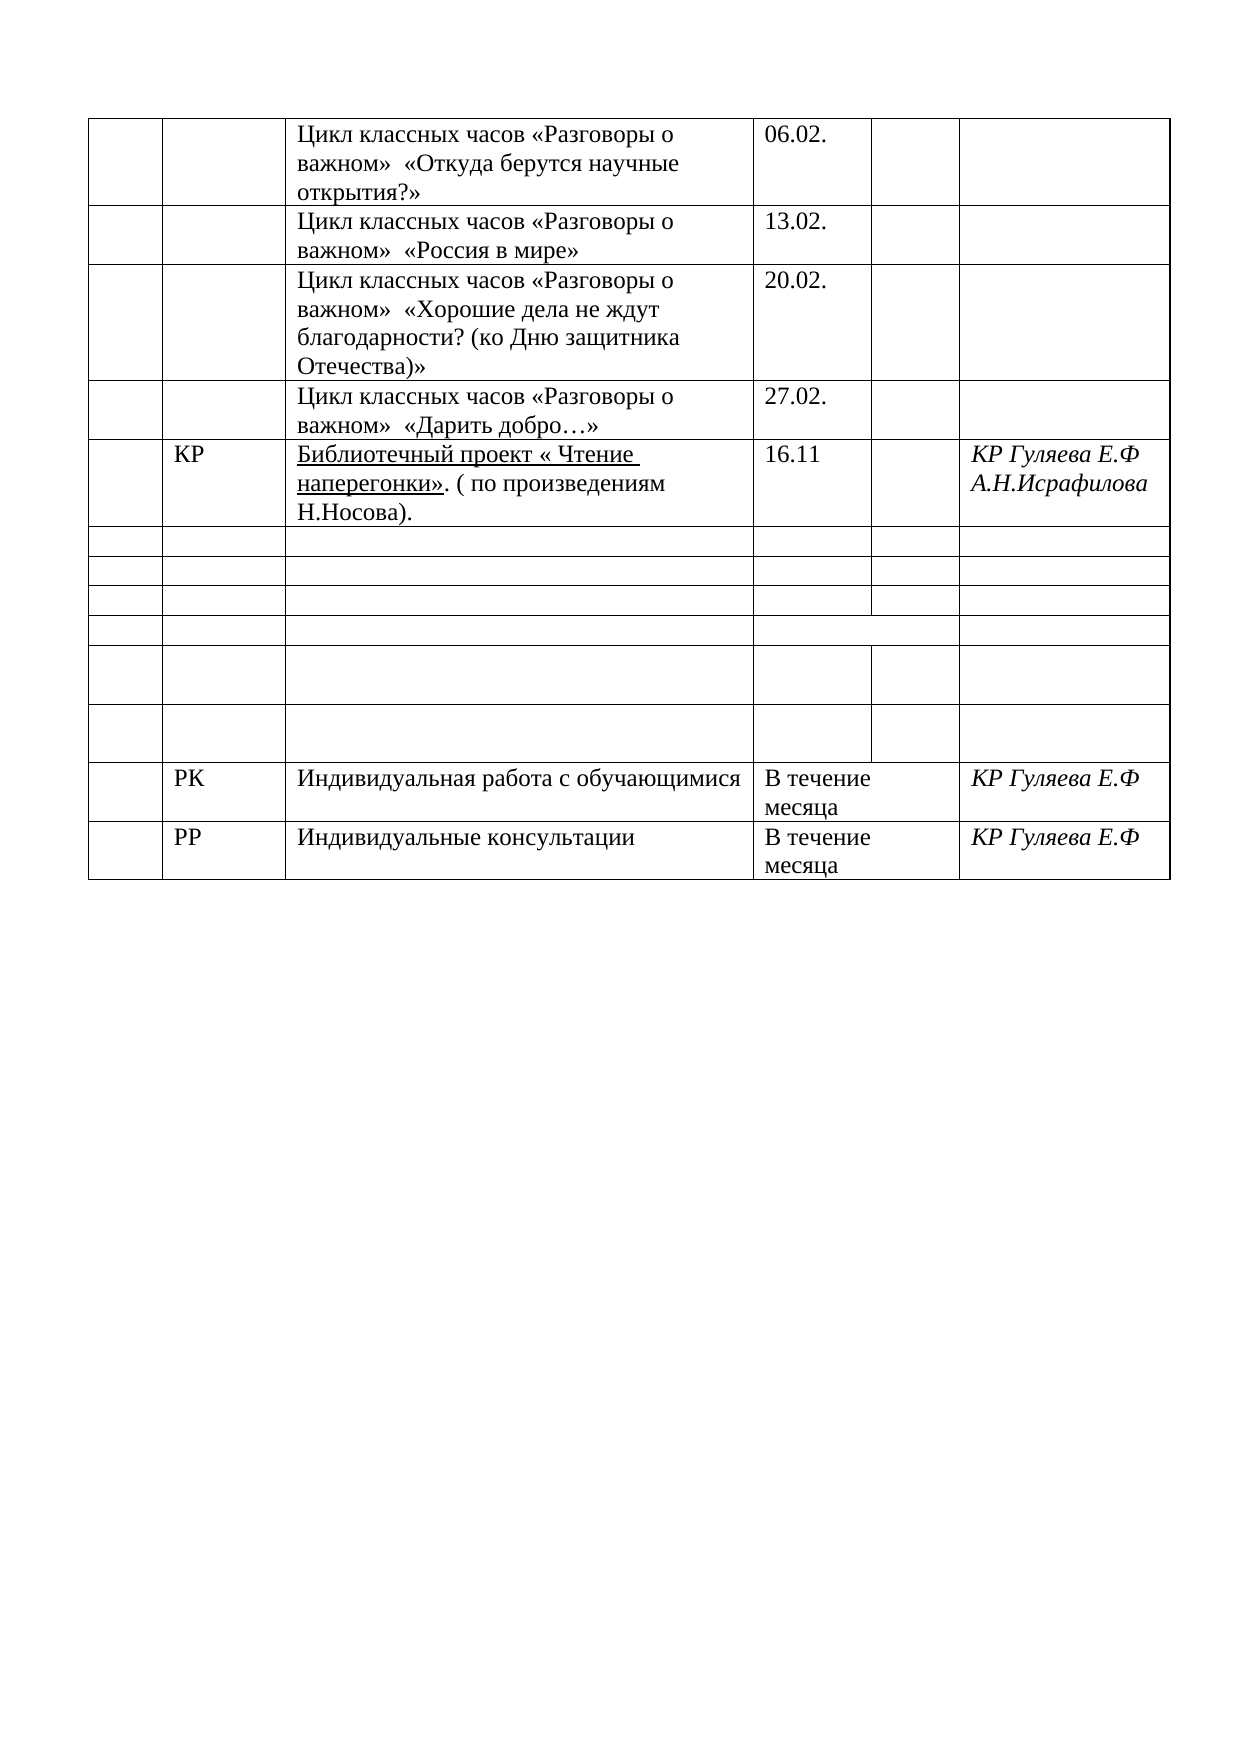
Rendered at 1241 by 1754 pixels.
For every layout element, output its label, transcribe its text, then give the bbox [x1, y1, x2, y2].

table_cell Индивидуальная работа с обучающимися [286, 763, 753, 821]
table_cell [286, 557, 753, 585]
table_cell РР [163, 822, 285, 879]
table_cell [163, 646, 285, 703]
table_cell [89, 822, 162, 879]
table_cell [163, 557, 285, 585]
table_cell [960, 557, 1169, 585]
table_cell Цикл классных часов «Разговоры о важном» «Россия в мире» [286, 206, 753, 264]
table_cell 06.02. [754, 119, 871, 205]
table_cell [960, 616, 1169, 645]
table_cell [89, 206, 162, 264]
table_cell [872, 705, 959, 762]
table_cell 13.02. [754, 206, 871, 264]
table_cell РК [163, 763, 285, 821]
table_cell [960, 265, 1169, 380]
table_cell [286, 586, 753, 615]
table_cell [872, 206, 959, 264]
table_cell [872, 440, 959, 526]
table_cell [163, 381, 285, 438]
table_cell Цикл классных часов «Разговоры о важном» «Откуда берутся научные открытия?» [286, 119, 753, 205]
table_cell [89, 119, 162, 205]
table_cell [89, 381, 162, 438]
table_cell [754, 705, 871, 762]
table_cell 16.11 [754, 440, 871, 526]
table_cell 27.02. [754, 381, 871, 438]
table_cell [89, 265, 162, 380]
table_cell Цикл классных часов «Разговоры о важном» «Дарить добро…» [286, 381, 753, 438]
table_cell [872, 557, 959, 585]
table_cell [163, 206, 285, 264]
table_cell [754, 616, 959, 645]
table_cell [754, 527, 871, 556]
table_cell [89, 705, 162, 762]
table_cell [754, 646, 871, 703]
table_cell КР Гуляева Е.Ф [960, 763, 1169, 821]
table_cell [754, 586, 871, 615]
table_cell [89, 586, 162, 615]
table_cell [960, 705, 1169, 762]
table_cell КР Гуляева Е.Ф [960, 822, 1169, 879]
table_cell [872, 646, 959, 703]
table_cell [89, 646, 162, 703]
table_cell [960, 527, 1169, 556]
table_cell [872, 119, 959, 205]
table_cell [89, 440, 162, 526]
table_cell [960, 206, 1169, 264]
table_cell [960, 586, 1169, 615]
table_cell [89, 616, 162, 645]
table_cell [960, 119, 1169, 205]
table_cell Библиотечный проект « Чтение наперегонки». ( по произведениям Н.Носова). [286, 440, 753, 526]
table_cell КР [163, 440, 285, 526]
table_cell [163, 705, 285, 762]
table_cell В течение месяца [754, 822, 959, 879]
table_cell В течение месяца [754, 763, 959, 821]
table_cell [286, 527, 753, 556]
table_cell [960, 646, 1169, 703]
table_cell [163, 527, 285, 556]
table_cell [872, 265, 959, 380]
table_cell [163, 616, 285, 645]
table_cell [286, 616, 753, 645]
table_cell [163, 119, 285, 205]
table_cell [960, 381, 1169, 438]
table_cell [89, 527, 162, 556]
table_cell [872, 586, 959, 615]
table_cell Цикл классных часов «Разговоры о важном» «Хорошие дела не ждут благодарности? (ко Дню защитника Отечества)» [286, 265, 753, 380]
table_cell 20.02. [754, 265, 871, 380]
table_cell [872, 381, 959, 438]
table_cell [754, 557, 871, 585]
table_cell [163, 586, 285, 615]
table_cell Индивидуальные консультации [286, 822, 753, 879]
table_cell [872, 527, 959, 556]
table_cell [286, 646, 753, 703]
table_cell [89, 763, 162, 821]
table_cell [163, 265, 285, 380]
table_cell [89, 557, 162, 585]
table_cell КР Гуляева Е.Ф А.Н.Исрафилова [960, 440, 1169, 526]
table_cell [286, 705, 753, 762]
